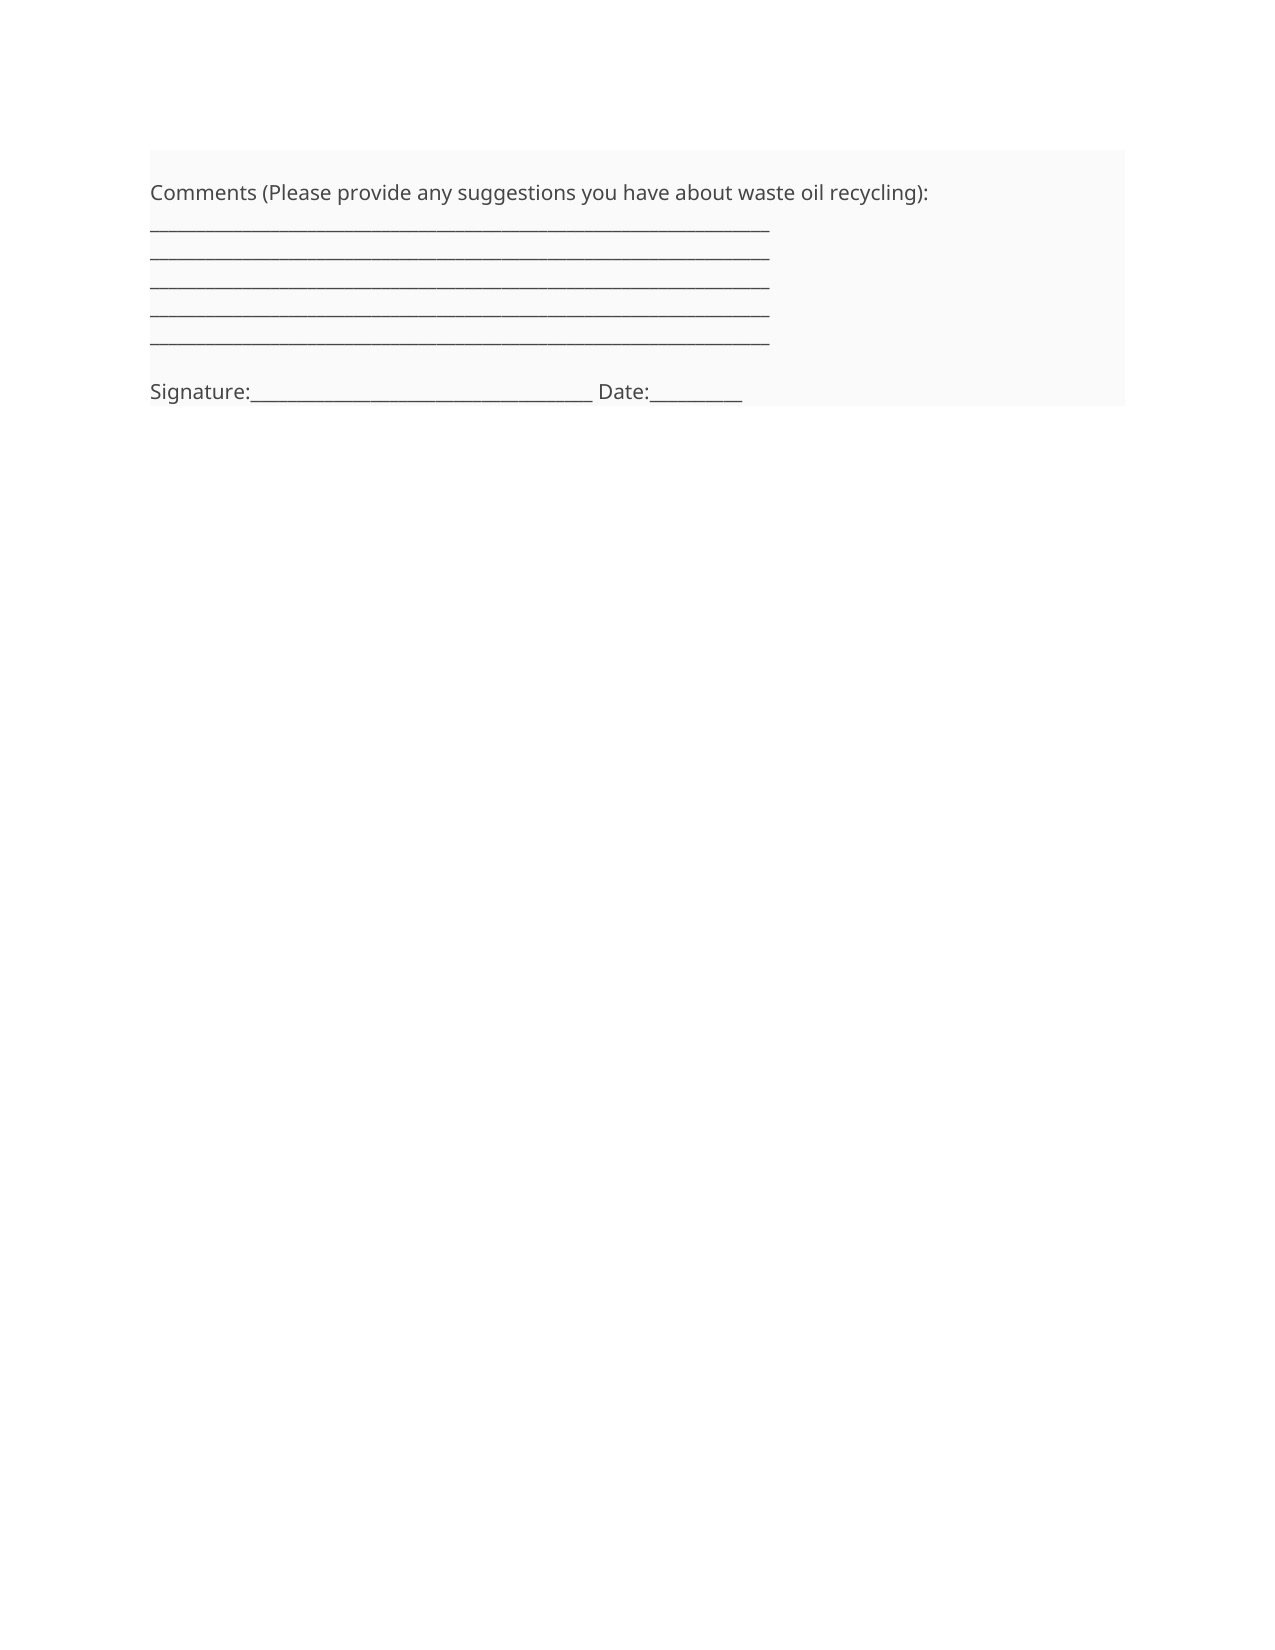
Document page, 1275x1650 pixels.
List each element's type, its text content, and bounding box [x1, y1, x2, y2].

text ___________________________________________________________________ ___________________________________________________________________ ___________________________________________________________________ ___________________________________________________________________ ___________________________________________________________________ Signature:_____________________________________ Date:__________ [150, 207, 1125, 406]
text Comments (Please provide any suggestions you have about waste oil recycling): [150, 150, 1125, 207]
